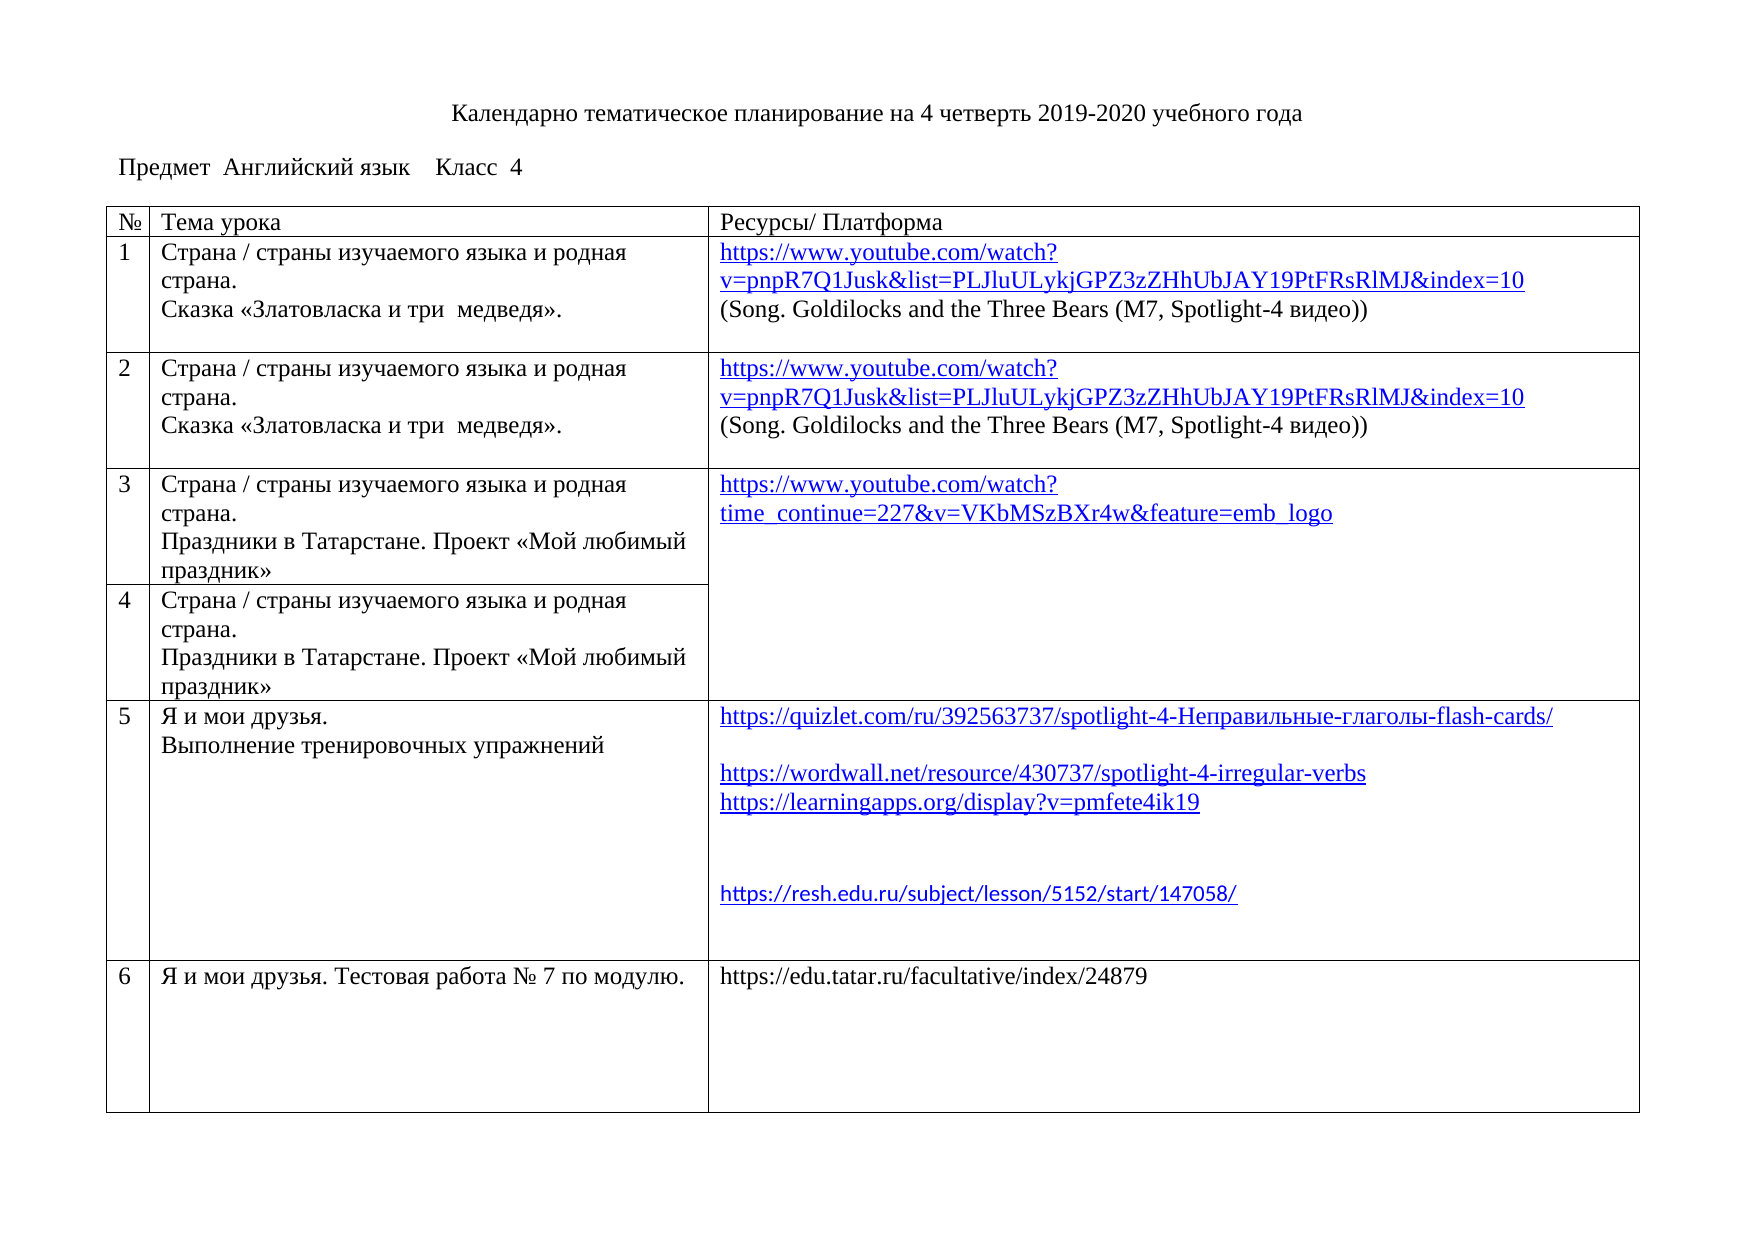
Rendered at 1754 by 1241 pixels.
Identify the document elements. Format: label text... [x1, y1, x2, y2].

table_cell Я и мои друзья. Выполнение тренировочных упражнений [150, 701, 708, 960]
table_cell Я и мои друзья. Тестовая работа № 7 по модулю. [150, 961, 708, 1112]
table_cell https://edu.tatar.ru/facultative/index/24879 [709, 961, 1639, 1112]
table_cell https://www.youtube.com/watch?v=pnpR7Q1Jusk&list=PLJluULykjGPZ3zZHhUbJAY19PtFRsRlMJ&index=10 (Song. Goldilocks and the Three Bears (M7, Spotlight-4 видео)) [709, 237, 1639, 352]
table_cell 1 [107, 237, 149, 352]
table_cell https://www.youtube.com/watch?v=pnpR7Q1Jusk&list=PLJluULykjGPZ3zZHhUbJAY19PtFRsRlMJ&index=10 (Song. Goldilocks and the Three Bears (M7, Spotlight-4 видео)) [709, 353, 1639, 468]
table_cell 5 [107, 701, 149, 960]
table_cell https://www.youtube.com/watch?time_continue=227&v=VKbMSzBXr4w&feature=emb_logo [709, 469, 1639, 700]
table_header № [107, 207, 149, 236]
table_cell 4 [107, 585, 149, 700]
table_cell 6 [107, 961, 149, 1112]
text Предмет Английский язык Класс 4 [118, 152, 1636, 181]
table_cell Страна / страны изучаемого языка и родная страна. Праздники в Татарстане. Проект «Мой любимый праздник» [150, 469, 708, 584]
text Календарно тематическое планирование на 4 четверть 2019-2020 учебного года [118, 98, 1636, 127]
table_cell 3 [107, 469, 149, 584]
table_cell https://quizlet.com/ru/392563737/spotlight-4-Неправильные-глаголы-flash-cards/ https://wordwall.net/resource/430737/spotlight-4-irregular-verbs https://learningapps.org/display?v=pmfete4ik19 https://resh.edu.ru/subject/lesson/5152/start/147058/ [709, 701, 1639, 960]
table_cell Страна / страны изучаемого языка и родная страна. Сказка «Златовласка и три медведя». [150, 237, 708, 352]
table_cell Страна / страны изучаемого языка и родная страна. Сказка «Златовласка и три медведя». [150, 353, 708, 468]
table_header Ресурсы/ Платформа [709, 207, 1639, 236]
table_cell 2 [107, 353, 149, 468]
table_header Тема урока [150, 207, 708, 236]
table_cell Страна / страны изучаемого языка и родная страна. Праздники в Татарстане. Проект «Мой любимый праздник» [150, 585, 708, 700]
